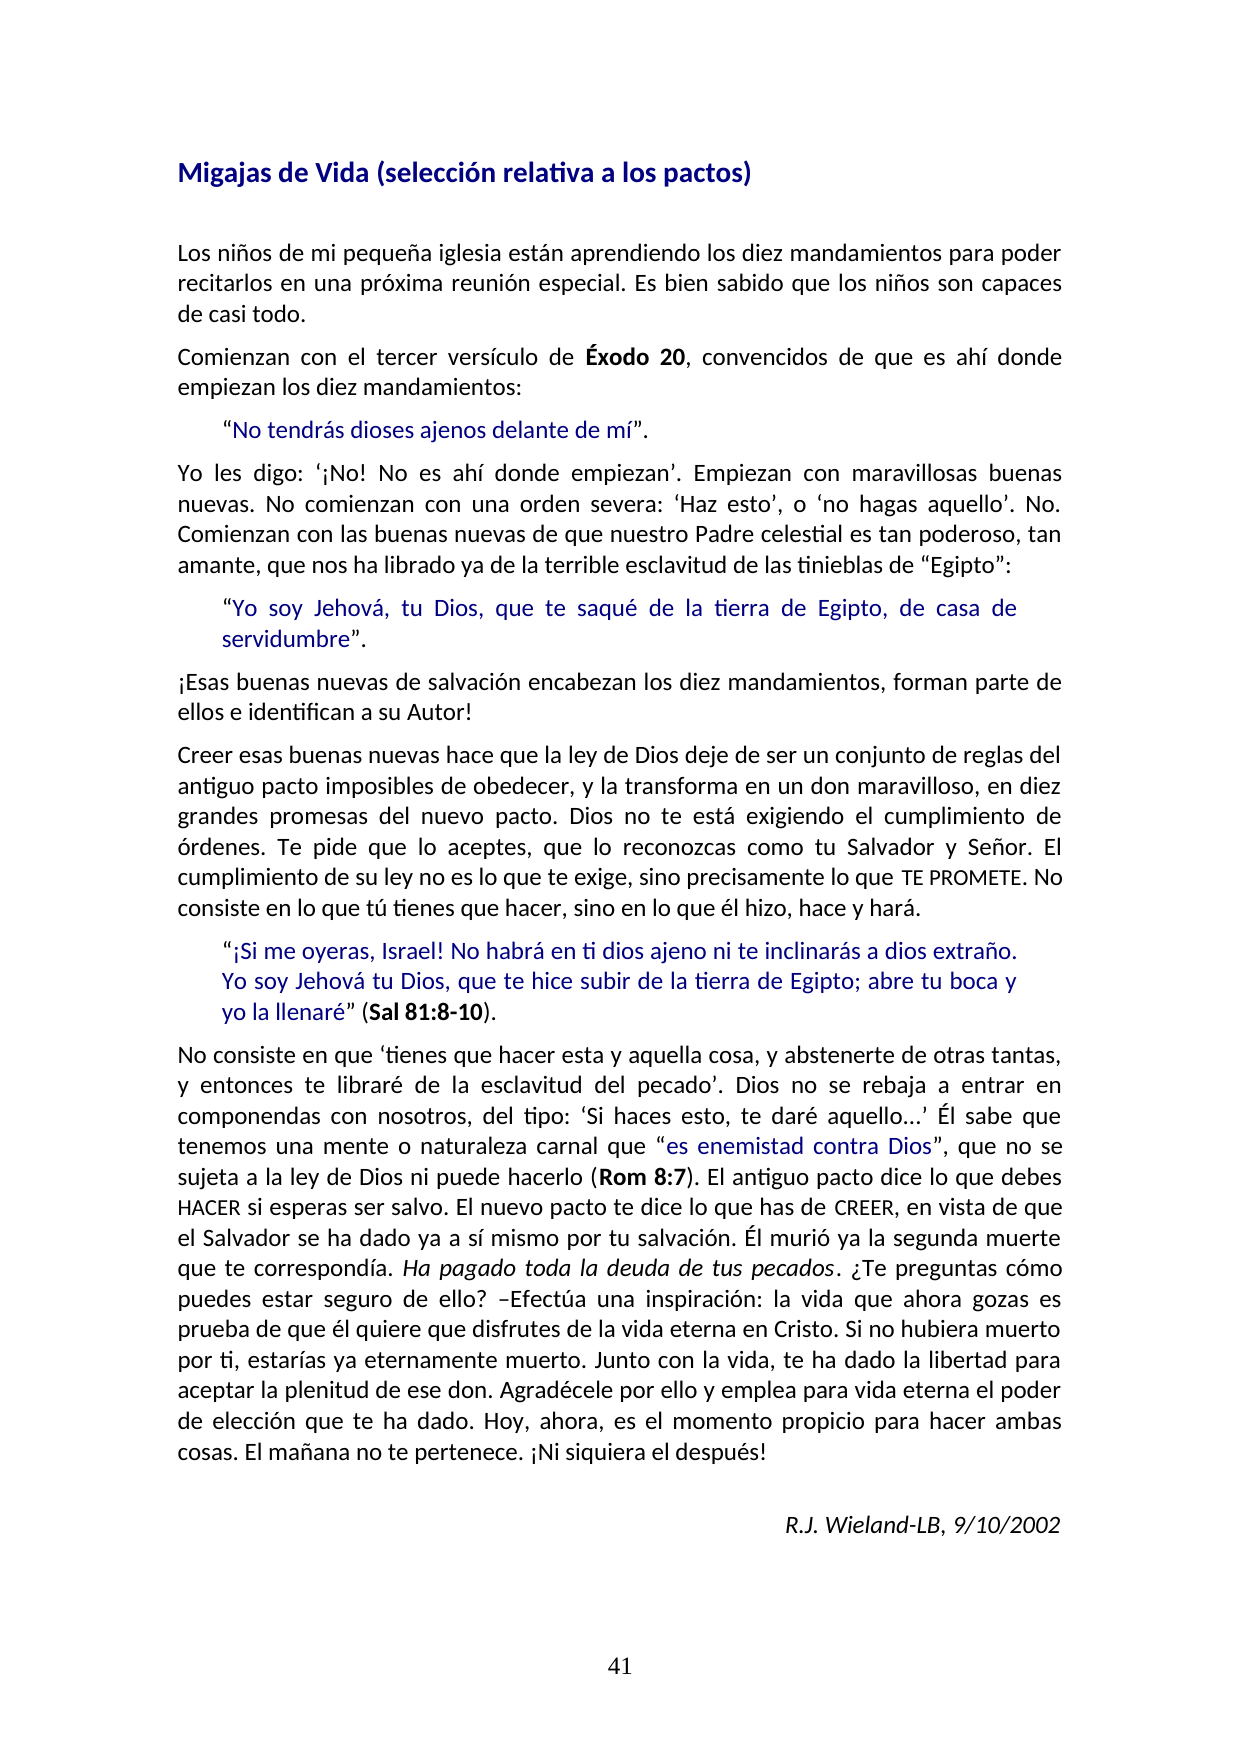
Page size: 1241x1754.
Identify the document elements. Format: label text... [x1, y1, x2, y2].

text No consiste en que ‘tienes que hacer esta y aquella cosa, y abstenerte de otras tantas, y entonces te libraré de la esclavitud del pecado’. Dios no se rebaja a entrar en componendas con nosotros, del tipo: ‘Si haces esto, te daré aquello...’ Él sabe que tenemos una mente o naturaleza carnal que “es enemistad contra Dios”, que no se sujeta a la ley de Dios ni puede hacerlo (Rom 8:7). El antiguo pacto dice lo que debes HACER si esperas ser salvo. El nuevo pacto te dice lo que has de CREER, en vista de que el Salvador se ha dado ya a sí mismo por tu salvación. Él murió ya la segunda muerte que te correspondía. Ha pagado toda la deuda de tus pecados. ¿Te preguntas cómo puedes estar seguro de ello? –Efectúa una inspiración: la vida que ahora gozas es prueba de que él quiere que disfrutes de la vida eterna en Cristo. Si no hubiera muerto por ti, estarías ya eternamente muerto. Junto con la vida, te ha dado la libertad para aceptar la plenitud de ese don. Agradécele por ello y emplea para vida eterna el poder de elección que te ha dado. Hoy, ahora, es el momento propicio para hacer ambas cosas. El mañana no te pertenece. ¡Ni siquiera el después! [177, 1039, 1063, 1466]
text Yo les digo: ‘¡No! No es ahí donde empiezan’. Empiezan con maravillosas buenas nuevas. No comienzan con una orden severa: ‘Haz esto’, o ‘no hagas aquello’. No. Comienzan con las buenas nuevas de que nuestro Padre celestial es tan poderoso, tan amante, que nos ha librado ya de la terrible esclavitud de las tinieblas de “Egipto”: [177, 458, 1063, 580]
text Comienzan con el tercer versículo de Éxodo 20, convencidos de que es ahí donde empiezan los diez mandamientos: [177, 341, 1063, 402]
text Los niños de mi pequeña iglesia están aprendiendo los diez mandamientos para poder recitarlos en una próxima reunión especial. Es bien sabido que los niños son capaces de casi todo. [177, 237, 1063, 328]
text “No tendrás dioses ajenos delante de mí”. [222, 414, 1019, 445]
text Creer esas buenas nuevas hace que la ley de Dios deje de ser un conjunto de reglas del antiguo pacto imposibles de obedecer, y la transforma en un don maravilloso, en diez grandes promesas del nuevo pacto. Dios no te está exigiendo el cumplimiento de órdenes. Te pide que lo aceptes, que lo reconozcas como tu Salvador y Señor. El cumplimiento de su ley no es lo que te exige, sino precisamente lo que TE PROMETE. No consiste en lo que tú tienes que hacer, sino en lo que él hizo, hace y hará. [177, 739, 1063, 922]
text “Yo soy Jehová, tu Dios, que te saqué de la tierra de Egipto, de casa de servidumbre”. [222, 592, 1019, 653]
text ¡Esas buenas nuevas de salvación encabezan los diez mandamientos, forman parte de ellos e identifican a su Autor! [177, 666, 1063, 727]
text Migajas de Vida (selección relativa a los pactos) [177, 154, 1063, 189]
text “¡Si me oyeras, Israel! No habrá en ti dios ajeno ni te inclinarás a dios extraño. Yo soy Jehová tu Dios, que te hice subir de la tierra de Egipto; abre tu boca y yo la llenaré” (Sal 81:8-10). [222, 935, 1019, 1026]
text R.J. Wieland-LB, 9/10/2002 [177, 1509, 1063, 1540]
